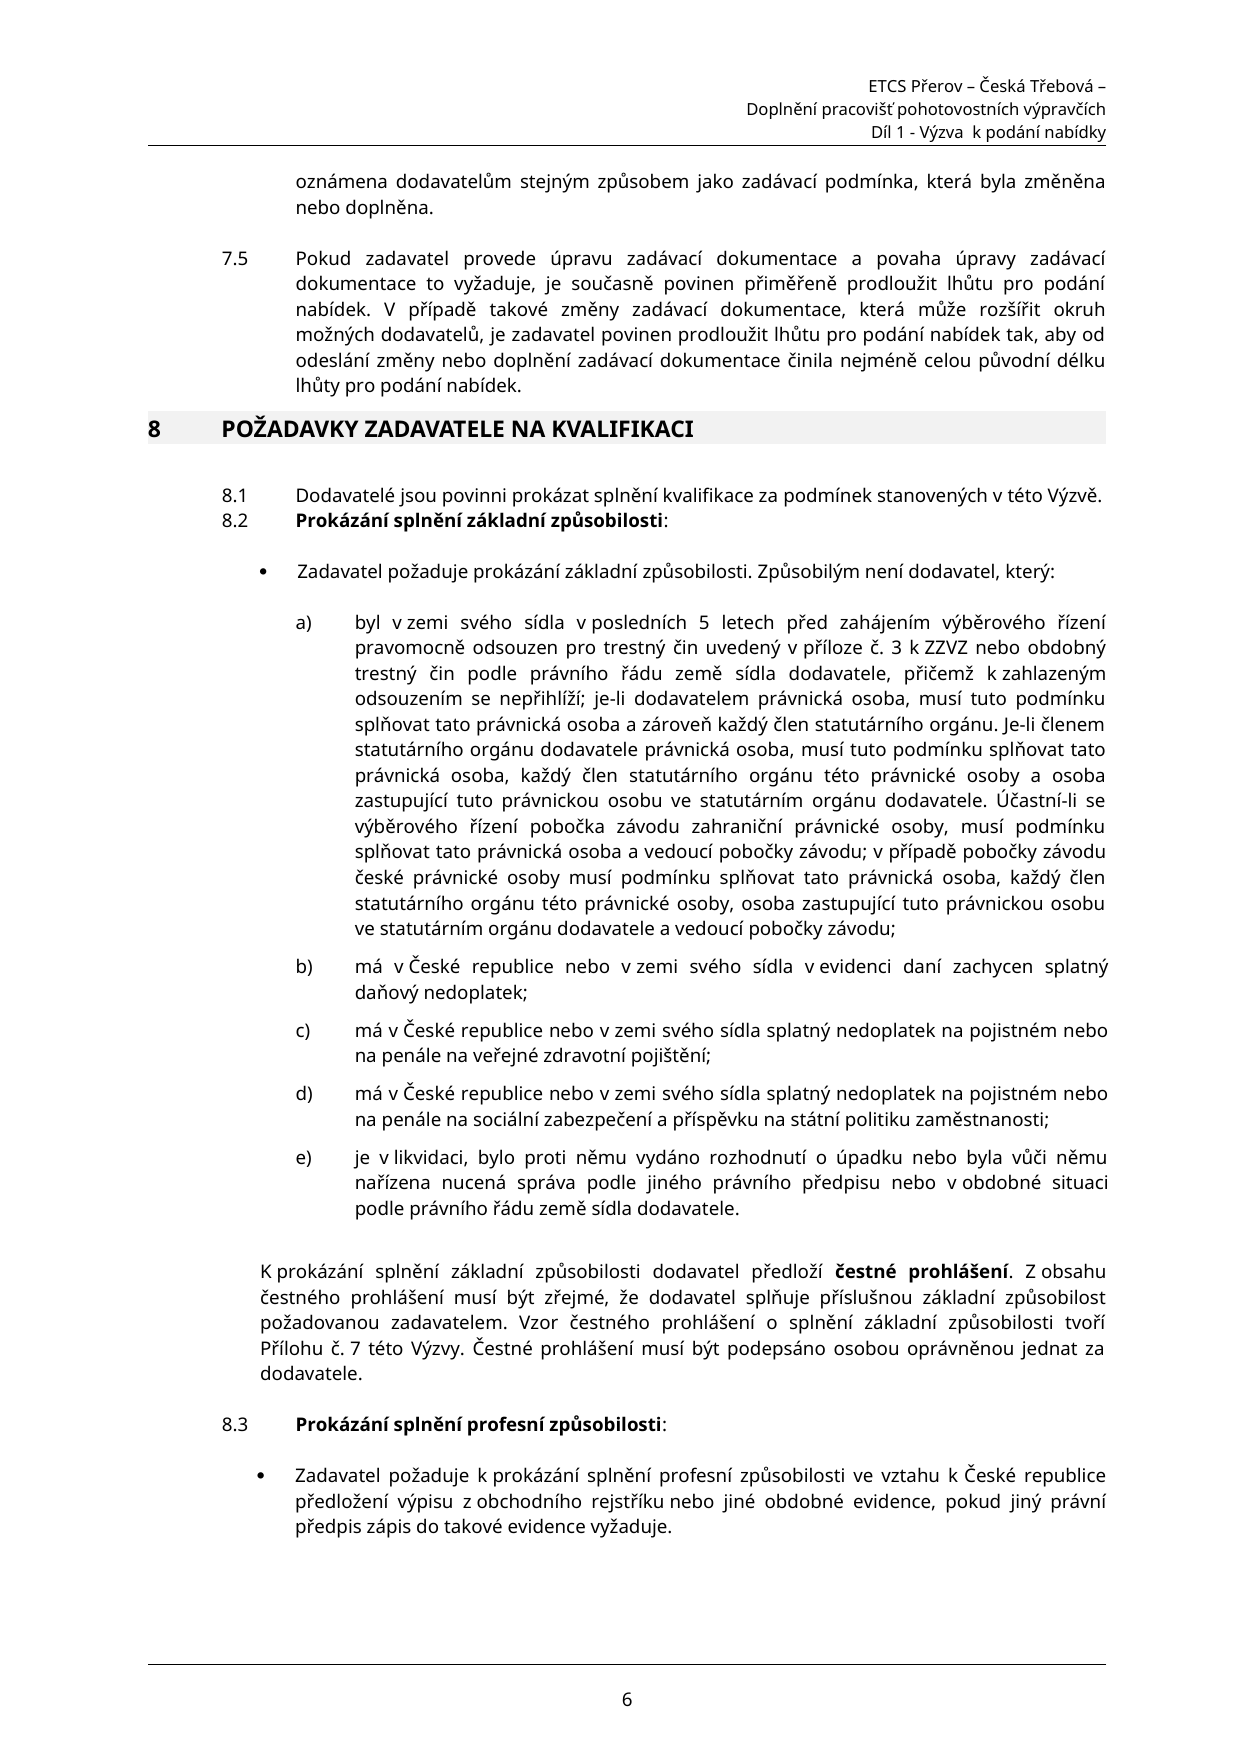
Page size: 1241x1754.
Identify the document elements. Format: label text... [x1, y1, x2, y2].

list Zadavatel požaduje k prokázání splnění profesní způsobilosti ve vztahu k České republice předložení výpisu z obchodního rejstříku nebo jiné obdobné evidence, pokud jiný právní předpis zápis do takové evidence vyžaduje. [257, 1463, 1106, 1539]
list Zadavatel požaduje prokázání základní způsobilosti. Způsobilým není dodavatel, který: [260, 559, 1106, 584]
list Prokázání splnění profesní způsobilosti: [222, 1412, 1106, 1437]
subtitle POŽADAVKY ZADAVATELE NA KVALIFIKACI [148, 411, 1106, 444]
list Dodavatelé jsou povinni prokázat splnění kvalifikace za podmínek stanovených v této Výzvě. [222, 482, 1106, 508]
text d) má v České republice nebo v zemi svého sídla splatný nedoplatek na pojistném nebo na penále na sociální zabezpečení a příspěvku na státní politiku zaměstnanosti; [295, 1081, 1109, 1132]
text e) je v likvidaci, bylo proti němu vydáno rozhodnutí o úpadku nebo byla vůči němu nařízena nucená správa podle jiného právního předpisu nebo v obdobné situaci podle právního řádu země sídla dodavatele. [295, 1144, 1109, 1221]
text b) má v České republice nebo v zemi svého sídla v evidenci daní zachycen splatný daňový nedoplatek; [295, 953, 1109, 1004]
text a) byl v zemi svého sídla v posledních 5 letech před zahájením výběrového řízení pravomocně odsouzen pro trestný čin uvedený v příloze č. 3 k ZZVZ nebo obdobný trestný čin podle právního řádu země sídla dodavatele, přičemž k zahlazeným odsouzením se nepřihlíží; je-li dodavatelem právnická osoba, musí tuto podmínku splňovat tato právnická osoba a zároveň každý člen statutárního orgánu. Je-li členem statutárního orgánu dodavatele právnická osoba, musí tuto podmínku splňovat tato právnická osoba, každý člen statutárního orgánu této právnické osoby a osoba zastupující tuto právnickou osobu ve statutárním orgánu dodavatele. Účastní-li se výběrového řízení pobočka závodu zahraniční právnické osoby, musí podmínku splňovat tato právnická osoba a vedoucí pobočky závodu; v případě pobočky závodu české právnické osoby musí podmínku splňovat tato právnická osoba, každý člen statutárního orgánu této právnické osoby, osoba zastupující tuto právnickou osobu ve statutárním orgánu dodavatele a vedoucí pobočky závodu; [295, 609, 1106, 941]
list Pokud zadavatel provede úpravu zadávací dokumentace a povaha úpravy zadávací dokumentace to vyžaduje, je současně povinen přiměřeně prodloužit lhůtu pro podání nabídek. V případě takové změny zadávací dokumentace, která může rozšířit okruh možných dodavatelů, je zadavatel povinen prodloužit lhůtu pro podání nabídek tak, aby od odeslání změny nebo doplnění zadávací dokumentace činila nejméně celou původní délku lhůty pro podání nabídek. [222, 245, 1106, 398]
text c) má v České republice nebo v zemi svého sídla splatný nedoplatek na pojistném nebo na penále na veřejné zdravotní pojištění; [295, 1017, 1109, 1068]
text K prokázání splnění základní způsobilosti dodavatel předloží čestné prohlášení. Z obsahu čestného prohlášení musí být zřejmé, že dodavatel splňuje příslušnou základní způsobilost požadovanou zadavatelem. Vzor čestného prohlášení o splnění základní způsobilosti tvoří Přílohu č. 7 této Výzvy. Čestné prohlášení musí být podepsáno osobou oprávněnou jednat za dodavatele. [260, 1259, 1106, 1386]
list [222, 168, 1106, 219]
list Prokázání splnění základní způsobilosti: [222, 508, 1106, 533]
